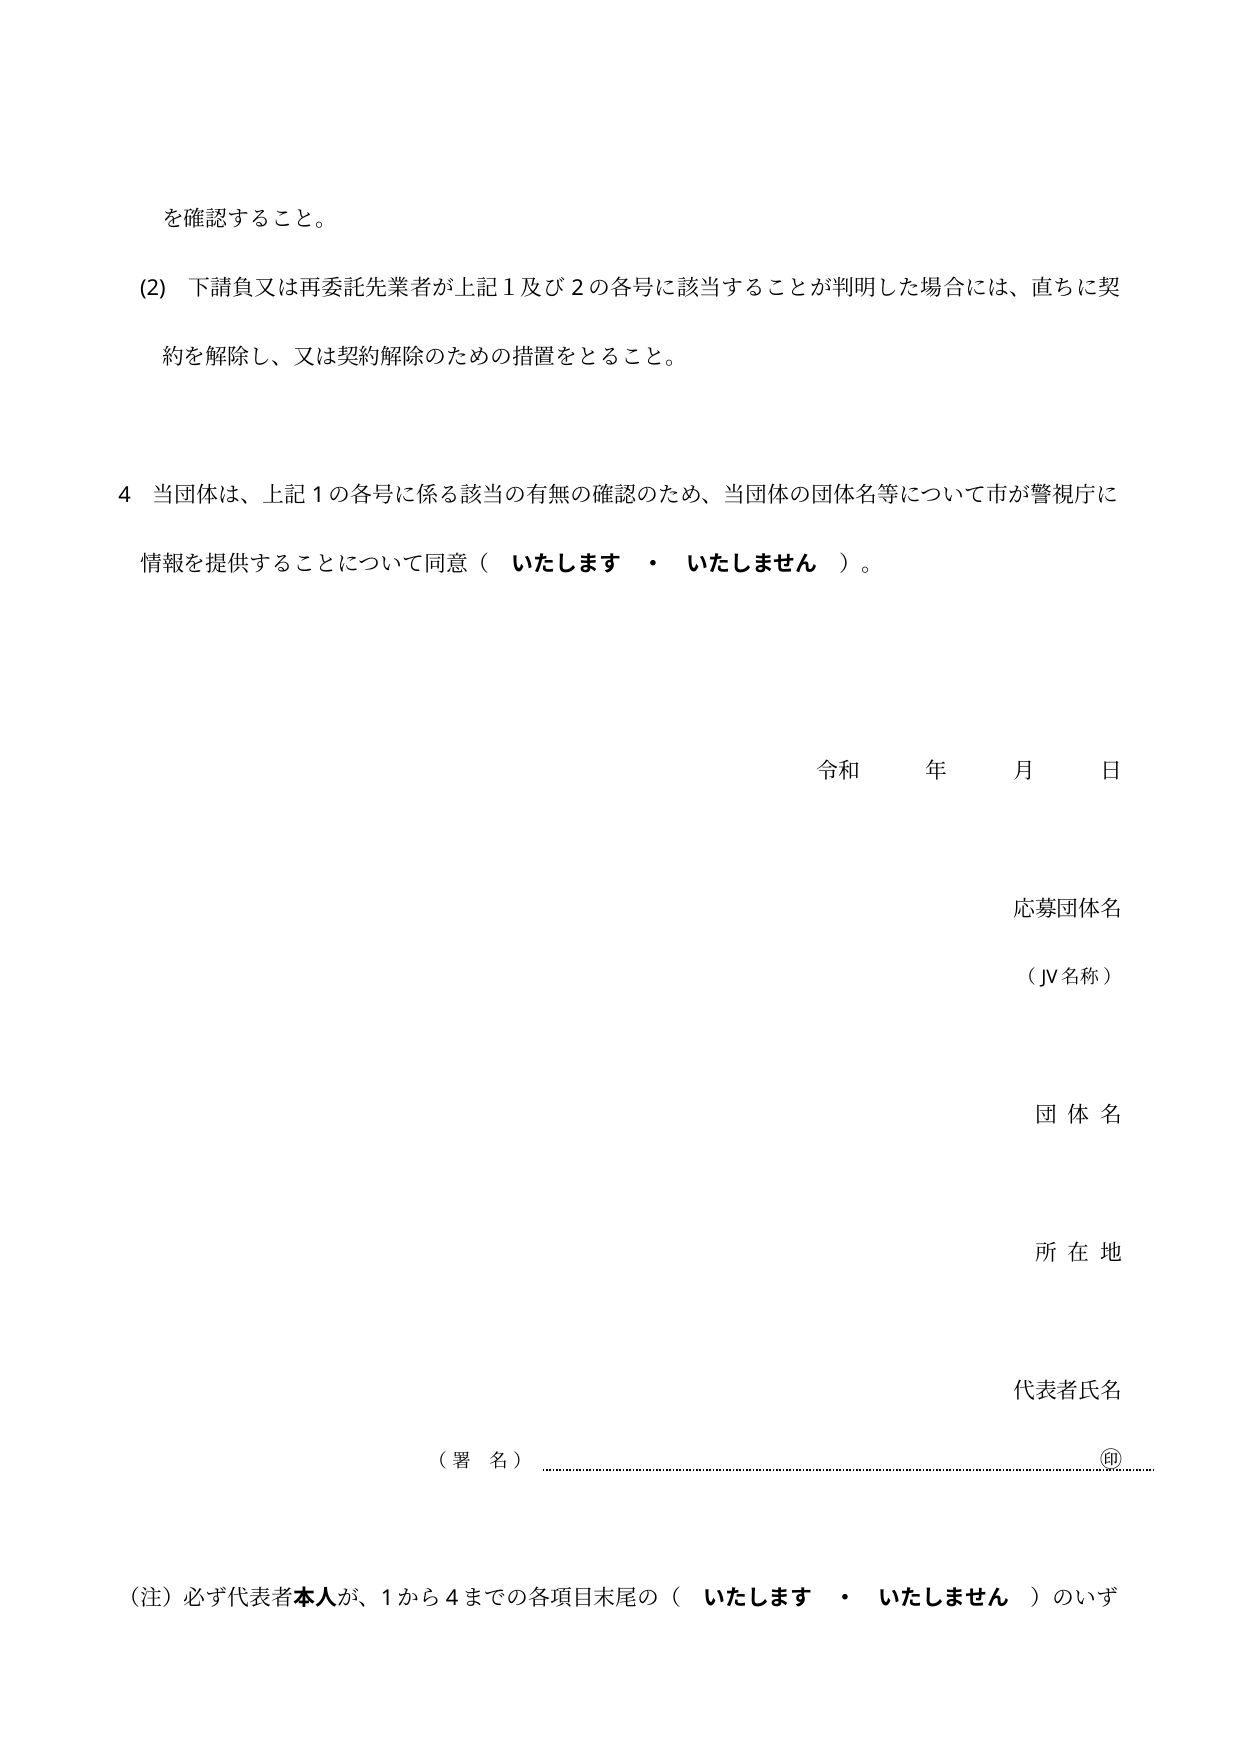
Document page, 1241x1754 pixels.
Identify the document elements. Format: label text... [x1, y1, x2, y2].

text (2) 下請負又は再委託先業者が上記１及び2の各号に該当することが判明した場合には、直ちに契約を解除し、又は契約解除のための措置をとること。 [140, 251, 1122, 389]
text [140, 182, 1122, 251]
list 応募団体名 [184, 872, 1122, 941]
list （ JV名称 ） [184, 941, 1122, 1010]
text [118, 1562, 1122, 1631]
list 令和 年 月 日 [184, 734, 1122, 803]
list （ 署 名 ） ㊞ [184, 1424, 1122, 1493]
list 所在地 [118, 1217, 1122, 1286]
list 団体名 [184, 1079, 1122, 1148]
list 代表者氏名 [184, 1355, 1122, 1424]
text 4 当団体は、上記1の各号に係る該当の有無の確認のため、当団体の団体名等について市が警視庁に情報を提供することについて同意（ いたします ・ いたしません ）。 [118, 458, 1122, 596]
